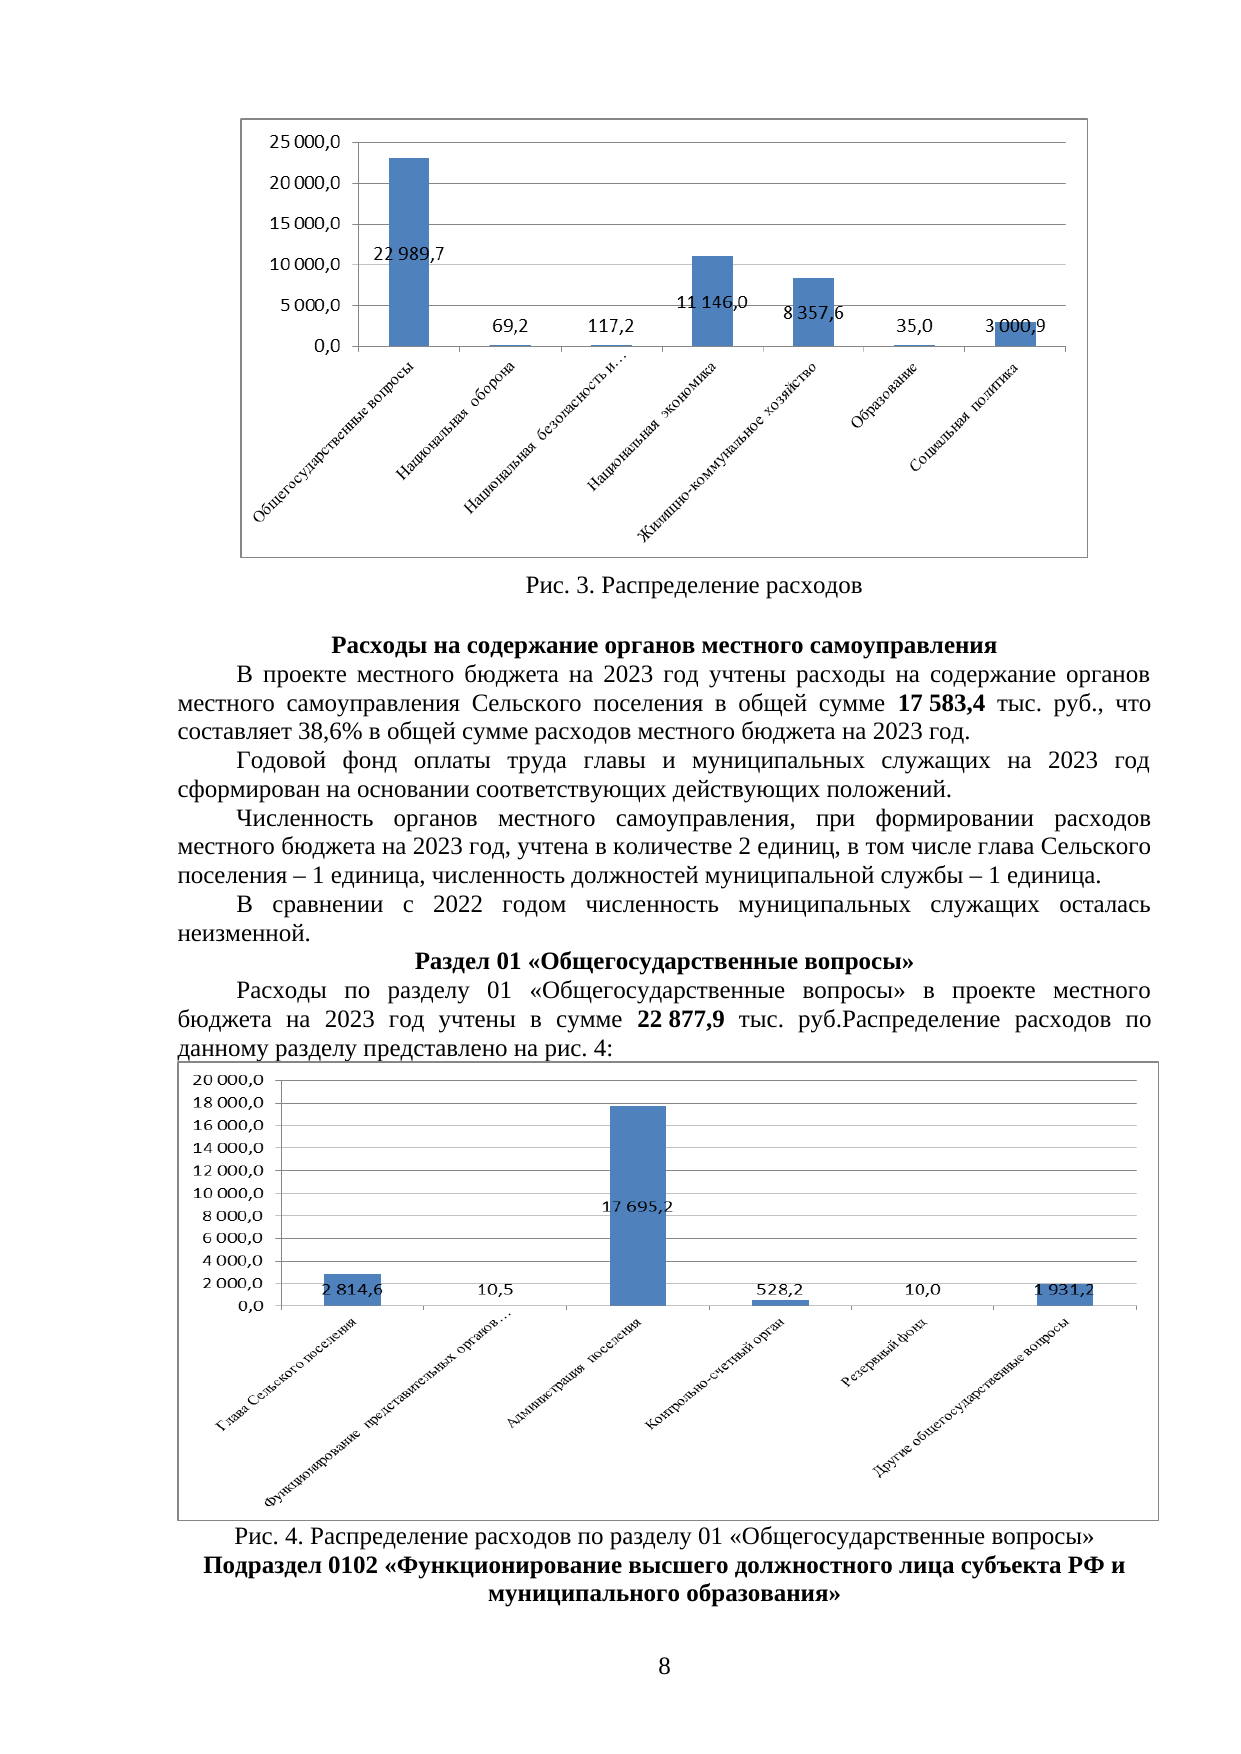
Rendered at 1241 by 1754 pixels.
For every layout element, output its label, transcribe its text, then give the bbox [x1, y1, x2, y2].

picture [177, 1061, 1159, 1521]
text В проекте местного бюджета на 2023 год учтены расходы на содержание органов местного самоуправления Сельского поселения в общей сумме 17 583,4 тыс. руб., что составляет 38,6% в общей сумме расходов местного бюджета на 2023 год. [177, 659, 1152, 745]
text Годовой фонд оплаты труда главы и муниципальных служащих на 2023 год сформирован на основании соответствующих действующих положений. [177, 745, 1152, 803]
text Расходы на содержание органов местного самоуправления [177, 630, 1152, 659]
picture [240, 118, 1088, 558]
text Раздел 01 «Общегосударственные вопросы» [177, 946, 1152, 975]
text Численность органов местного самоуправления, при формировании расходов местного бюджета на 2023 год, учтена в количестве 2 единиц, в том числе глава Сельского поселения – 1 единица, численность должностей муниципальной службы – 1 единица. [177, 803, 1152, 889]
text Расходы по разделу 01 «Общегосударственные вопросы» в проекте местного бюджета на 2023 год учтены в сумме 22 877,9 тыс. руб.Распределение расходов по данному разделу представлено на рис. 4: [177, 975, 1152, 1061]
text Рис. 3. Распределение расходов [177, 570, 1152, 598]
text В сравнении с 2022 годом численность муниципальных служащих осталась неизменной. [177, 889, 1152, 946]
text Подраздел 0102 «Функционирование высшего должностного лица субъекта РФ и муниципального образования» [177, 1550, 1152, 1607]
text Рис. 4. Распределение расходов по разделу 01 «Общегосударственные вопросы» [177, 1521, 1152, 1550]
